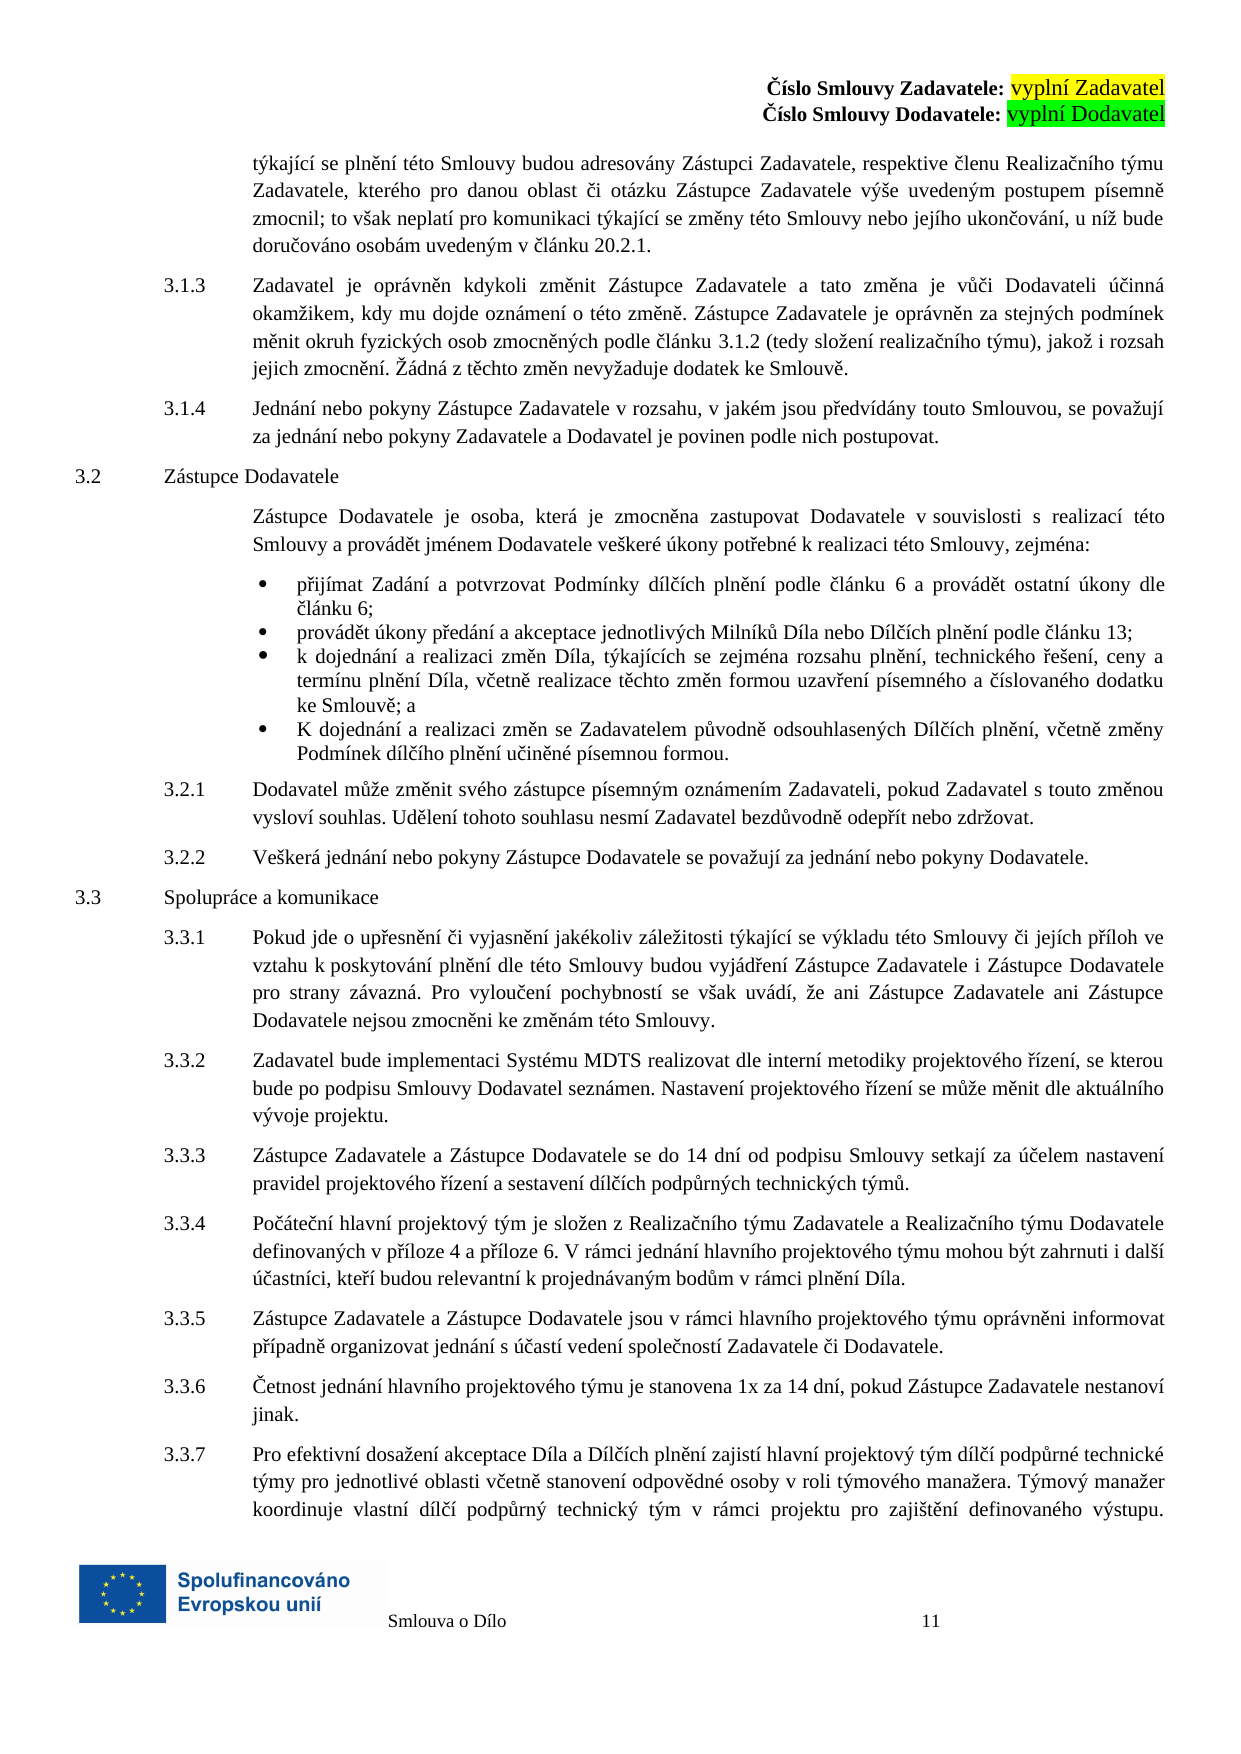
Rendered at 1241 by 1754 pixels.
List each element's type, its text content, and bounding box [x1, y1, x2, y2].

list k dojednání a realizaci změn Díla, týkajících se zejména rozsahu plnění, technického řešení, ceny a termínu plnění Díla, včetně realizace těchto změn formou uzavření písemného a číslovaného dodatku ke Smlouvě; a [259, 644, 1165, 717]
text Jednání nebo pokyny Zástupce Zadavatele v rozsahu, v jakém jsou předvídány touto Smlouvou, se považují za jednání nebo pokyny Zadavatele a Dodavatel je povinen podle nich postupovat. [164, 396, 1165, 448]
text Zadavatel bude implementaci Systému MDTS realizovat dle interní metodiky projektového řízení, se kterou bude po podpisu Smlouvy Dodavatel seznámen. Nastavení projektového řízení se může měnit dle aktuálního vývoje projektu. [164, 1048, 1165, 1127]
text Zástupce Zadavatele a Zástupce Dodavatele jsou v rámci hlavního projektového týmu oprávněni informovat případně organizovat jednání s účastí vedení společností Zadavatele či Dodavatele. [164, 1306, 1165, 1358]
text Veškerá jednání nebo pokyny Zástupce Dodavatele se považují za jednání nebo pokyny Dodavatele. [164, 845, 1165, 869]
list K dojednání a realizaci změn se Zadavatelem původně odsouhlasených Dílčích plnění, včetně změny Podmínek dílčího plnění učiněné písemnou formou. [259, 717, 1165, 765]
list Zástupce Dodavatele je osoba, která je zmocněna zastupovat Dodavatele v souvislosti s realizací této Smlouvy a provádět jménem Dodavatele veškeré úkony potřebné k realizaci této Smlouvy, zejména: [252, 504, 1165, 556]
text Dodavatel může změnit svého zástupce písemným oznámením Zadavateli, pokud Zadavatel s touto změnou vysloví souhlas. Udělení tohoto souhlasu nesmí Zadavatel bezdůvodně odepřít nebo zdržovat. [164, 777, 1165, 829]
text Spolupráce a komunikace [75, 885, 1165, 909]
text Zadavatel je oprávněn kdykoli změnit Zástupce Zadavatele a tato změna je vůči Dodavateli účinná okamžikem, kdy mu dojde oznámení o této změně. Zástupce Zadavatele je oprávněn za stejných podmínek měnit okruh fyzických osob zmocněných podle článku 3.1.2 (tedy složení realizačního týmu), jakož i rozsah jejich zmocnění. Žádná z těchto změn nevyžaduje dodatek ke Smlouvě. [164, 273, 1165, 380]
text Četnost jednání hlavního projektového týmu je stanovena 1x za 14 dní, pokud Zástupce Zadavatele nestanoví jinak. [164, 1374, 1165, 1426]
text Zástupce Zadavatele a Zástupce Dodavatele se do 14 dní od podpisu Smlouvy setkají za účelem nastavení pravidel projektového řízení a sestavení dílčích podpůrných technických týmů. [164, 1143, 1165, 1195]
list provádět úkony předání a akceptace jednotlivých Milníků Díla nebo Dílčích plnění podle článku 13; [259, 620, 1165, 644]
text Pokud jde o upřesnění či vyjasnění jakékoliv záležitosti týkající se výkladu této Smlouvy či jejích příloh ve vztahu k poskytování plnění dle této Smlouvy budou vyjádření Zástupce Zadavatele i Zástupce Dodavatele pro strany závazná. Pro vyloučení pochybností se však uvádí, že ani Zástupce Zadavatele ani Zástupce Dodavatele nejsou zmocněni ke změnám této Smlouvy. [164, 925, 1165, 1032]
list přijímat Zadání a potvrzovat Podmínky dílčích plnění podle článku 6 a provádět ostatní úkony dle článku 6; [259, 572, 1165, 620]
text Počáteční hlavní projektový tým je složen z Realizačního týmu Zadavatele a Realizačního týmu Dodavatele definovaných v příloze 4 a příloze 6. V rámci jednání hlavního projektového týmu mohou být zahrnuti i další účastníci, kteří budou relevantní k projednávaným bodům v rámci plnění Díla. [164, 1211, 1165, 1290]
text Zástupce Dodavatele [75, 464, 1165, 488]
picture [75, 1561, 388, 1627]
